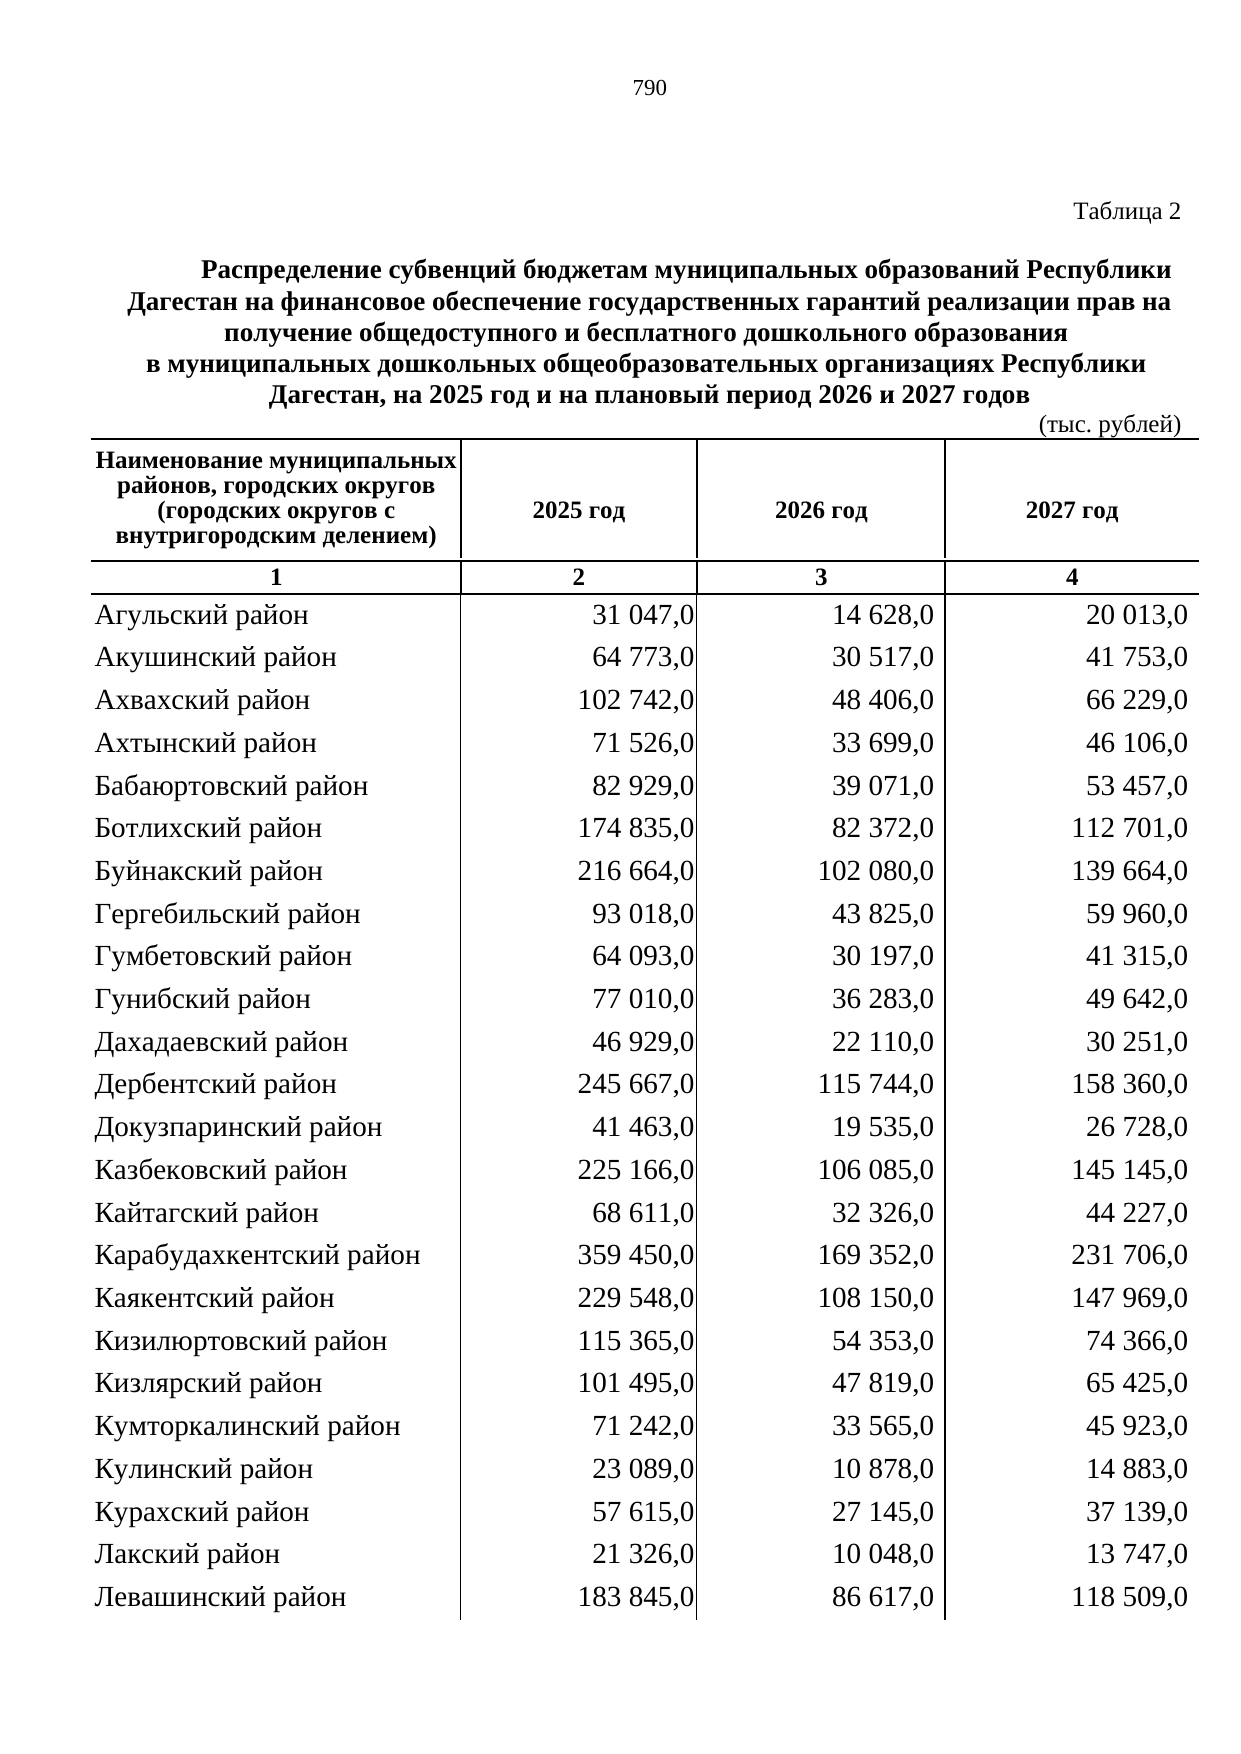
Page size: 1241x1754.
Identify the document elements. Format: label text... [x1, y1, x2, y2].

table_cell 158 360,0 [946, 1065, 1199, 1108]
table_cell 41 463,0 [461, 1108, 696, 1150]
table_cell Дахадаевский район [91, 1022, 460, 1065]
table_cell 48 406,0 [697, 681, 944, 723]
table_cell Акушинский район [91, 638, 460, 681]
table_cell Докузпаринский район [91, 1108, 460, 1150]
table_cell 118 509,0 [946, 1578, 1199, 1620]
table_cell 14 883,0 [946, 1449, 1199, 1492]
table_cell 41 315,0 [946, 937, 1199, 979]
text Таблица 2 [118, 196, 1181, 225]
table_cell 225 166,0 [461, 1150, 696, 1193]
table_cell 32 326,0 [697, 1193, 944, 1236]
table_cell 139 664,0 [946, 851, 1199, 894]
table_cell 245 667,0 [461, 1065, 696, 1108]
table_header 2027 год [946, 440, 1199, 558]
table_cell 216 664,0 [461, 851, 696, 894]
table_cell 115 365,0 [461, 1321, 696, 1364]
table_cell Гунибский район [91, 980, 460, 1022]
table_cell 147 969,0 [946, 1279, 1199, 1321]
table_cell 13 747,0 [946, 1535, 1199, 1577]
table_cell Кайтагский район [91, 1193, 460, 1236]
table_header 4 [946, 562, 1199, 593]
table_cell 10 048,0 [697, 1535, 944, 1577]
table_cell 231 706,0 [946, 1236, 1199, 1278]
table_cell Буйнакский район [91, 851, 460, 894]
table_cell 30 517,0 [697, 638, 944, 681]
table_cell 86 617,0 [697, 1578, 944, 1620]
table_cell 44 227,0 [946, 1193, 1199, 1236]
table_cell 26 728,0 [946, 1108, 1199, 1150]
table_cell 45 923,0 [946, 1407, 1199, 1449]
table_cell Дербентский район [91, 1065, 460, 1108]
table_cell 54 353,0 [697, 1321, 944, 1364]
table_cell Гумбетовский район [91, 937, 460, 979]
table_header 1 [91, 562, 460, 593]
table_cell 71 526,0 [461, 723, 696, 766]
text Распределение субвенций бюджетам муниципальных образований Республики Дагестан на финансовое обеспечение государственных гарантий реализации прав на получение общедоступного и бесплатного дошкольного образования в муниципальных дошкольных общеобразовательных организациях Республики Дагестан, на 2025 год и на плановый период 2026 и 2027 годов [118, 253, 1181, 409]
table_cell 36 283,0 [697, 980, 944, 1022]
text (тыс. рублей) [118, 409, 1181, 438]
table_cell 229 548,0 [461, 1279, 696, 1321]
table_cell 19 535,0 [697, 1108, 944, 1150]
table_cell 49 642,0 [946, 980, 1199, 1022]
table_cell 46 929,0 [461, 1022, 696, 1065]
table_cell 47 819,0 [697, 1364, 944, 1407]
table_cell 30 251,0 [946, 1022, 1199, 1065]
table_cell 46 106,0 [946, 723, 1199, 766]
table_cell Кизилюртовский район [91, 1321, 460, 1364]
table_header 2 [462, 562, 696, 593]
table_cell Казбековский район [91, 1150, 460, 1193]
table_cell 71 242,0 [461, 1407, 696, 1449]
table_cell 115 744,0 [697, 1065, 944, 1108]
table_cell 22 110,0 [697, 1022, 944, 1065]
table_cell 106 085,0 [697, 1150, 944, 1193]
table_header 2025 год [462, 440, 696, 558]
table_cell 112 701,0 [946, 809, 1199, 851]
table_cell 23 089,0 [461, 1449, 696, 1492]
table_cell 10 878,0 [697, 1449, 944, 1492]
table_cell 39 071,0 [697, 766, 944, 809]
table_cell 101 495,0 [461, 1364, 696, 1407]
table_cell 27 145,0 [697, 1492, 944, 1535]
table_header Наименование муниципальных районов, городских округов (городских округов с внутригородским делением) [91, 440, 460, 558]
table_cell 33 699,0 [697, 723, 944, 766]
table_cell Агульский район [91, 595, 460, 638]
table_cell Ахвахский район [91, 681, 460, 723]
table_cell 359 450,0 [461, 1236, 696, 1278]
table_cell 33 565,0 [697, 1407, 944, 1449]
table_header 2026 год [698, 440, 944, 558]
table_cell 65 425,0 [946, 1364, 1199, 1407]
table_cell 21 326,0 [461, 1535, 696, 1577]
table_cell 20 013,0 [946, 595, 1199, 638]
table_cell 43 825,0 [697, 894, 944, 937]
table_cell 30 197,0 [697, 937, 944, 979]
table_cell 66 229,0 [946, 681, 1199, 723]
table_cell 64 773,0 [461, 638, 696, 681]
table_cell 169 352,0 [697, 1236, 944, 1278]
table_cell 57 615,0 [461, 1492, 696, 1535]
table_cell 82 372,0 [697, 809, 944, 851]
table_cell 68 611,0 [461, 1193, 696, 1236]
table_cell 82 929,0 [461, 766, 696, 809]
table_cell 102 742,0 [461, 681, 696, 723]
table_cell 37 139,0 [946, 1492, 1199, 1535]
table_cell 174 835,0 [461, 809, 696, 851]
table_cell 64 093,0 [461, 937, 696, 979]
table_cell 102 080,0 [697, 851, 944, 894]
table_cell Курахский район [91, 1492, 460, 1535]
table_cell Каякентский район [91, 1279, 460, 1321]
table_cell 183 845,0 [461, 1578, 696, 1620]
table_cell Кумторкалинский район [91, 1407, 460, 1449]
table_cell Левашинский район [91, 1578, 460, 1620]
table_cell Лакский район [91, 1535, 460, 1577]
table_cell 145 145,0 [946, 1150, 1199, 1193]
table_cell Ахтынский район [91, 723, 460, 766]
table_cell Бабаюртовский район [91, 766, 460, 809]
table_cell 53 457,0 [946, 766, 1199, 809]
table_cell 41 753,0 [946, 638, 1199, 681]
table_cell Ботлихский район [91, 809, 460, 851]
table_cell 74 366,0 [946, 1321, 1199, 1364]
table_cell 77 010,0 [461, 980, 696, 1022]
table_cell Кизлярский район [91, 1364, 460, 1407]
table_cell 108 150,0 [697, 1279, 944, 1321]
table_cell Кулинский район [91, 1449, 460, 1492]
table_cell 31 047,0 [461, 595, 696, 638]
table_cell 93 018,0 [461, 894, 696, 937]
table_cell Гергебильский район [91, 894, 460, 937]
table_header 3 [698, 562, 944, 593]
table_cell 59 960,0 [946, 894, 1199, 937]
table_cell 14 628,0 [697, 595, 944, 638]
table_cell Карабудахкентский район [91, 1236, 460, 1278]
